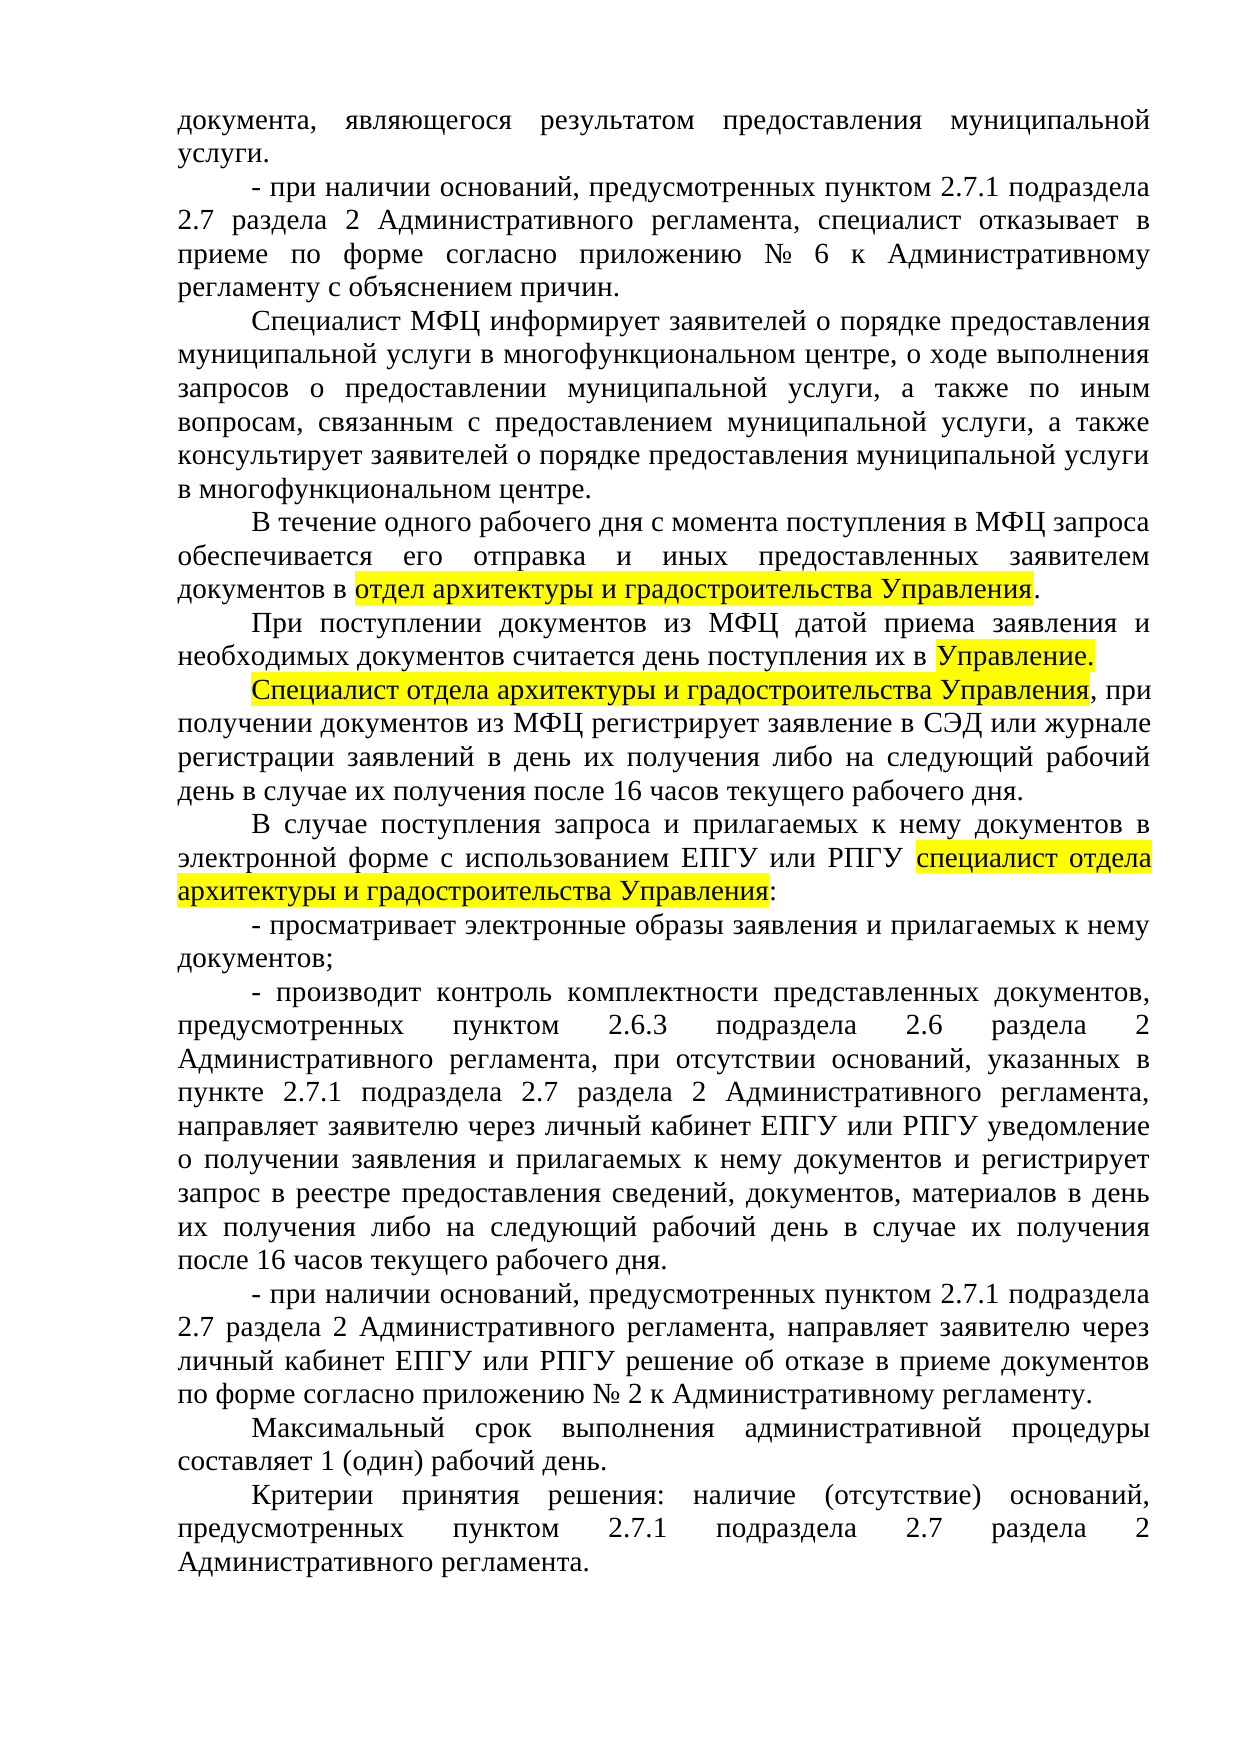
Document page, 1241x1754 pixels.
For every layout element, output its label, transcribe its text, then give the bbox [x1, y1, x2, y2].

text При поступлении документов из МФЦ датой приема заявления и необходимых документов считается день поступления их в Управление. [177, 605, 1152, 672]
text Специалист МФЦ информирует заявителей о порядке предоставления муниципальной услуги в многофункциональном центре, о ходе выполнения запросов о предоставлении муниципальной услуги, а также по иным вопросам, связанным с предоставлением муниципальной услуги, а также консультирует заявителей о порядке предоставления муниципальной услуги в многофункциональном центре. [177, 303, 1152, 504]
text Специалист отдела архитектуры и градостроительства Управления, при получении документов из МФЦ регистрирует заявление в СЭД или журнале регистрации заявлений в день их получения либо на следующий рабочий день в случае их получения после 16 часов текущего рабочего дня. [177, 672, 1152, 806]
text - при наличии оснований, предусмотренных пунктом 2.7.1 подраздела 2.7 раздела 2 Административного регламента, специалист отказывает в приеме по форме согласно приложению № 6 к Административному регламенту с объяснением причин. [177, 169, 1152, 303]
text Критерии принятия решения: наличие (отсутствие) оснований, предусмотренных пунктом 2.7.1 подраздела 2.7 раздела 2 Административного регламента. [177, 1477, 1152, 1578]
text Максимальный срок выполнения административной процедуры составляет 1 (один) рабочий день. [177, 1410, 1152, 1477]
text - при наличии оснований, предусмотренных пунктом 2.7.1 подраздела 2.7 раздела 2 Административного регламента, направляет заявителю через личный кабинет ЕПГУ или РПГУ решение об отказе в приеме документов по форме согласно приложению № 2 к Административному регламенту. [177, 1276, 1152, 1410]
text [177, 102, 1152, 169]
text В случае поступления запроса и прилагаемых к нему документов в электронной форме с использованием ЕПГУ или РПГУ специалист отдела архитектуры и градостроительства Управления: [177, 806, 1152, 907]
text В течение одного рабочего дня с момента поступления в МФЦ запроса обеспечивается его отправка и иных предоставленных заявителем документов в отдел архитектуры и градостроительства Управления. [177, 504, 1152, 605]
text - производит контроль комплектности представленных документов, предусмотренных пунктом 2.6.3 подраздела 2.6 раздела 2 Административного регламента, при отсутствии оснований, указанных в пункте 2.7.1 подраздела 2.7 раздела 2 Административного регламента, направляет заявителю через личный кабинет ЕПГУ или РПГУ уведомление о получении заявления и прилагаемых к нему документов и регистрирует запрос в реестре предоставления сведений, документов, материалов в день их получения либо на следующий рабочий день в случае их получения после 16 часов текущего рабочего дня. [177, 974, 1152, 1276]
text - просматривает электронные образы заявления и прилагаемых к нему документов; [177, 907, 1152, 974]
